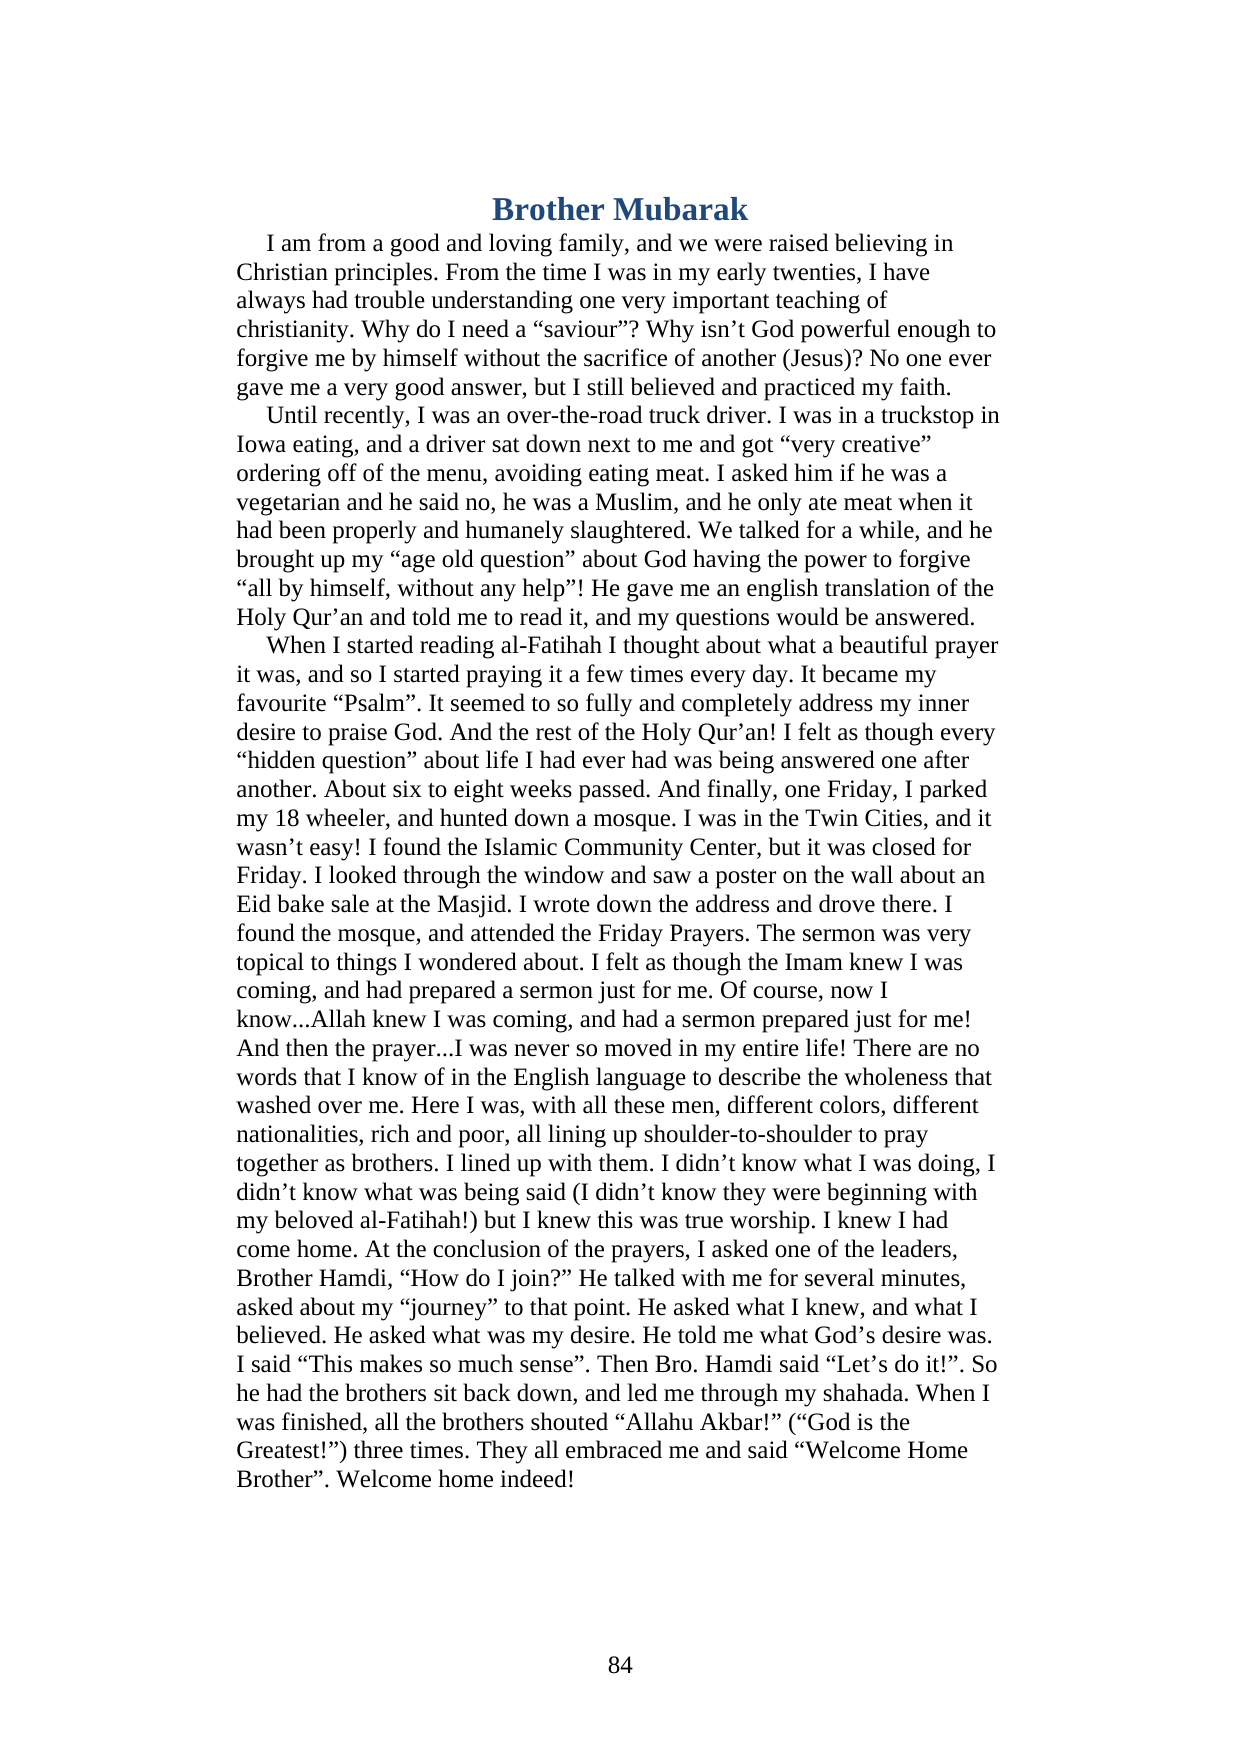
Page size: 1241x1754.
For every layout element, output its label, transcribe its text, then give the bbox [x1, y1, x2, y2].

text Until recently, I was an over-the-road truck driver. I was in a truckstop in Iowa eating, and a driver sat down next to me and got “very creative” ordering off of the menu, avoiding eating meat. I asked him if he was a vegetarian and he said no, he was a Muslim, and he only ate meat when it had been properly and humanely slaughtered. We talked for a while, and he brought up my “age old question” about God having the power to forgive “all by himself, without any help”! He gave me an english translation of the Holy Qur’an and told me to read it, and my questions would be answered. [236, 401, 1004, 631]
subtitle Brother Mubarak [236, 190, 1004, 228]
text When I started reading al-Fatihah I thought about what a beautiful prayer it was, and so I started praying it a few times every day. It became my favourite “Psalm”. It seemed to so fully and completely address my inner desire to praise God. And the rest of the Holy Qur’an! I felt as though every “hidden question” about life I had ever had was being answered one after another. About six to eight weeks passed. And finally, one Friday, I parked my 18 wheeler, and hunted down a mosque. I was in the Twin Cities, and it wasn’t easy! I found the Islamic Community Center, but it was closed for Friday. I looked through the window and saw a poster on the wall about an Eid bake sale at the Masjid. I wrote down the address and drove there. I found the mosque, and attended the Friday Prayers. The sermon was very topical to things I wondered about. I felt as though the Imam knew I was coming, and had prepared a sermon just for me. Of course, now I know...Allah knew I was coming, and had a sermon prepared just for me! And then the prayer...I was never so moved in my entire life! There are no words that I know of in the English language to describe the wholeness that washed over me. Here I was, with all these men, different colors, different nationalities, rich and poor, all lining up shoulder-to-shoulder to pray together as brothers. I lined up with them. I didn’t know what I was doing, I didn’t know what was being said (I didn’t know they were beginning with my beloved al-Fatihah!) but I knew this was true worship. I knew I had come home. At the conclusion of the prayers, I asked one of the leaders, Brother Hamdi, “How do I join?” He talked with me for several minutes, asked about my “journey” to that point. He asked what I knew, and what I believed. He asked what was my desire. He told me what God’s desire was. I said “This makes so much sense”. Then Bro. Hamdi said “Let’s do it!”. So he had the brothers sit back down, and led me through my shahada. When I was finished, all the brothers shouted “Allahu Akbar!” (“God is the Greatest!”) three times. They all embraced me and said “Welcome Home Brother”. Welcome home indeed! [236, 631, 1004, 1493]
text I am from a good and loving family, and we were raised believing in Christian principles. From the time I was in my early twenties, I have always had trouble understanding one very important teaching of christianity. Why do I need a “saviour”? Why isn’t God powerful enough to forgive me by himself without the sacrifice of another (Jesus)? No one ever gave me a very good answer, but I still believed and practiced my faith. [236, 228, 1004, 401]
